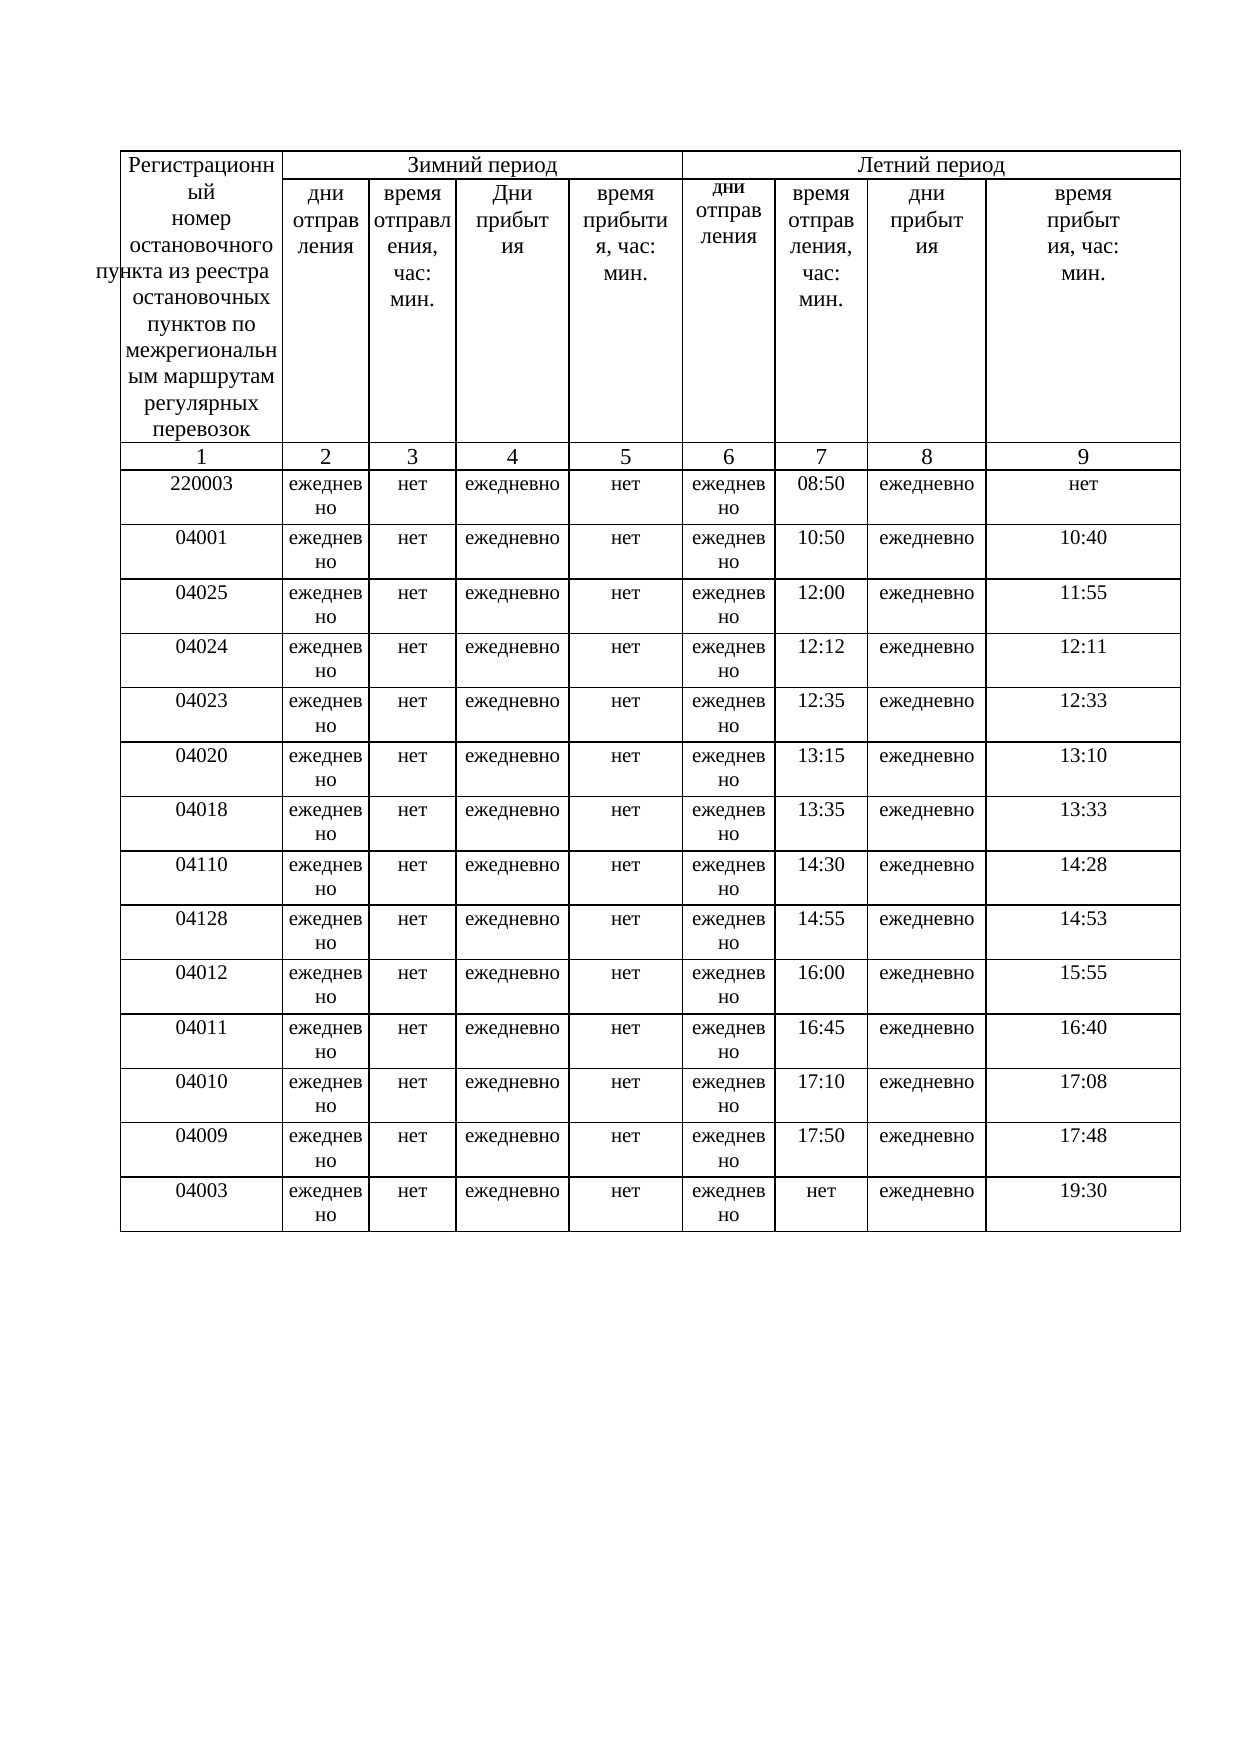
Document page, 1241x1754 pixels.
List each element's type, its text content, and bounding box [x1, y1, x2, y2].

table_cell нет [370, 525, 455, 578]
table_cell ежедневно [283, 580, 368, 632]
table_cell ежедневно [868, 1069, 985, 1122]
table_cell 220003 [121, 471, 282, 524]
table_cell ежедневно [457, 634, 568, 687]
table_cell 04025 [121, 580, 282, 632]
table_cell нет [370, 471, 455, 524]
table_cell 17:50 [776, 1123, 867, 1176]
table_cell ежедневно [683, 852, 774, 904]
table_cell 04009 [121, 1123, 282, 1176]
table_cell ежедневно [457, 852, 568, 904]
table_cell ежедневно [457, 580, 568, 632]
table_cell нет [570, 1123, 682, 1176]
table_cell нет [370, 797, 455, 850]
table_cell 7 [776, 443, 867, 469]
table_cell ежедневно [868, 471, 985, 524]
table_cell ежедневно [457, 743, 568, 796]
table_cell нет [370, 852, 455, 904]
table_cell нет [570, 580, 682, 632]
table_header Регистрационный номер остановочного пункта из реестра остановочных пунктов по межрегиональным маршрутам регулярных перевозок [121, 152, 282, 441]
table_cell 13:33 [987, 797, 1180, 850]
table_cell ежедневно [457, 960, 568, 1013]
table_cell нет [370, 634, 455, 687]
table_cell 9 [987, 443, 1180, 469]
table_cell ежедневно [457, 525, 568, 578]
table_cell нет [370, 743, 455, 796]
table_cell ежедневно [283, 797, 368, 850]
table_cell 12:11 [987, 634, 1180, 687]
table_cell 16:45 [776, 1015, 867, 1067]
table_cell ежедневно [683, 906, 774, 959]
table_cell ежедневно [283, 960, 368, 1013]
table_cell 04018 [121, 797, 282, 850]
table_cell ежедневно [457, 797, 568, 850]
table_cell 12:12 [776, 634, 867, 687]
table_cell нет [570, 743, 682, 796]
table_cell ежедневно [868, 797, 985, 850]
table_cell 14:55 [776, 906, 867, 959]
table_cell нет [370, 1015, 455, 1067]
table_cell ежедневно [683, 960, 774, 1013]
table_cell нет [570, 852, 682, 904]
table_cell нет [370, 580, 455, 632]
table_cell 1 [121, 443, 282, 469]
table_cell нет [370, 960, 455, 1013]
table_cell ежедневно [457, 1015, 568, 1067]
table_cell 16:00 [776, 960, 867, 1013]
table_cell нет [370, 1123, 455, 1176]
table_cell 14:28 [987, 852, 1180, 904]
table_cell 10:50 [776, 525, 867, 578]
table_cell ежедневно [683, 1123, 774, 1176]
table_cell нет [370, 1178, 455, 1231]
table_cell время отправл ения, час: мин. [370, 180, 455, 441]
table_cell ежедневно [683, 580, 774, 632]
table_cell ежедневно [457, 1178, 568, 1231]
table_cell 04011 [121, 1015, 282, 1067]
table_cell ежедневно [868, 525, 985, 578]
table_cell 14:53 [987, 906, 1180, 959]
table_cell нет [570, 634, 682, 687]
table_cell 5 [570, 443, 682, 469]
table_cell нет [570, 1178, 682, 1231]
table_cell ежедневно [683, 743, 774, 796]
table_cell 04010 [121, 1069, 282, 1122]
table_cell 12:35 [776, 688, 867, 741]
table_cell нет [987, 471, 1180, 524]
table_cell ежедневно [683, 797, 774, 850]
table_cell 14:30 [776, 852, 867, 904]
table_cell нет [776, 1178, 867, 1231]
table_cell ежедневно [283, 743, 368, 796]
table_header Летний период [683, 152, 1180, 178]
table_cell 2 [283, 443, 368, 469]
table_cell 17:10 [776, 1069, 867, 1122]
table_cell 08:50 [776, 471, 867, 524]
table_cell ежедневно [457, 471, 568, 524]
table_cell 13:10 [987, 743, 1180, 796]
table_cell ежедневно [283, 688, 368, 741]
table_cell ДНИ отправ ления [683, 180, 774, 441]
table_cell 04128 [121, 906, 282, 959]
table_cell ежедневно [283, 471, 368, 524]
table_cell ежедневно [868, 580, 985, 632]
table_cell ежедневно [683, 1178, 774, 1231]
table_cell ежедневно [283, 525, 368, 578]
table_cell дни прибыт ия [868, 180, 985, 441]
table_cell 12:00 [776, 580, 867, 632]
table_cell ежедневно [283, 852, 368, 904]
table_cell нет [570, 688, 682, 741]
table_cell ежедневно [683, 1069, 774, 1122]
table_cell ежедневно [868, 634, 985, 687]
table_cell нет [570, 797, 682, 850]
table_cell ежедневно [283, 1069, 368, 1122]
table_cell нет [570, 1069, 682, 1122]
table_cell нет [570, 471, 682, 524]
table_cell 04003 [121, 1178, 282, 1231]
table_cell Дни прибыт ия [457, 180, 568, 441]
table_cell ежедневно [868, 852, 985, 904]
table_cell 17:08 [987, 1069, 1180, 1122]
table_header Зимний период [283, 152, 682, 178]
table_cell ежедневно [868, 1015, 985, 1067]
table_cell 04023 [121, 688, 282, 741]
table_cell ежедневно [868, 743, 985, 796]
table_cell 13:15 [776, 743, 867, 796]
table_cell время прибыти я, час: мин. [570, 180, 682, 441]
table_cell 6 [683, 443, 774, 469]
table_cell 11:55 [987, 580, 1180, 632]
table_cell ежедневно [683, 1015, 774, 1067]
table_cell ежедневно [868, 906, 985, 959]
table_cell 15:55 [987, 960, 1180, 1013]
table_cell нет [370, 906, 455, 959]
table_cell ежедневно [283, 1015, 368, 1067]
table_cell ежедневно [457, 1123, 568, 1176]
table_cell нет [370, 688, 455, 741]
table_cell 3 [370, 443, 455, 469]
table_cell нет [570, 906, 682, 959]
table_cell ежедневно [283, 1178, 368, 1231]
table_cell ежедневно [283, 634, 368, 687]
table_cell нет [570, 960, 682, 1013]
table_cell 17:48 [987, 1123, 1180, 1176]
table_cell время прибыт ия, час: мин. [987, 180, 1180, 441]
table_cell 04020 [121, 743, 282, 796]
table_cell 4 [457, 443, 568, 469]
table_cell 16:40 [987, 1015, 1180, 1067]
table_cell 04012 [121, 960, 282, 1013]
table_cell ежедневно [868, 1123, 985, 1176]
table_cell ежедневно [683, 634, 774, 687]
table_cell ежедневно [683, 688, 774, 741]
table_cell ежедневно [457, 688, 568, 741]
table_cell ежедневно [457, 906, 568, 959]
table_cell ежедневно [283, 906, 368, 959]
table_cell 19:30 [987, 1178, 1180, 1231]
table_cell 04024 [121, 634, 282, 687]
table_cell ежедневно [457, 1069, 568, 1122]
table_cell ежедневно [683, 471, 774, 524]
table_cell 04001 [121, 525, 282, 578]
table_cell ежедневно [283, 1123, 368, 1176]
table_cell ежедневно [868, 1178, 985, 1231]
table_cell 13:35 [776, 797, 867, 850]
table_cell время отправ ления, час: мин. [776, 180, 867, 441]
table_cell ежедневно [868, 688, 985, 741]
table_cell 8 [868, 443, 985, 469]
table_cell 04110 [121, 852, 282, 904]
table_cell нет [370, 1069, 455, 1122]
table_cell нет [570, 1015, 682, 1067]
table_cell ежедневно [683, 525, 774, 578]
table_cell 12:33 [987, 688, 1180, 741]
table_cell нет [570, 525, 682, 578]
table_cell ежедневно [868, 960, 985, 1013]
table_cell дни отправ ления [283, 180, 368, 441]
table_cell 10:40 [987, 525, 1180, 578]
